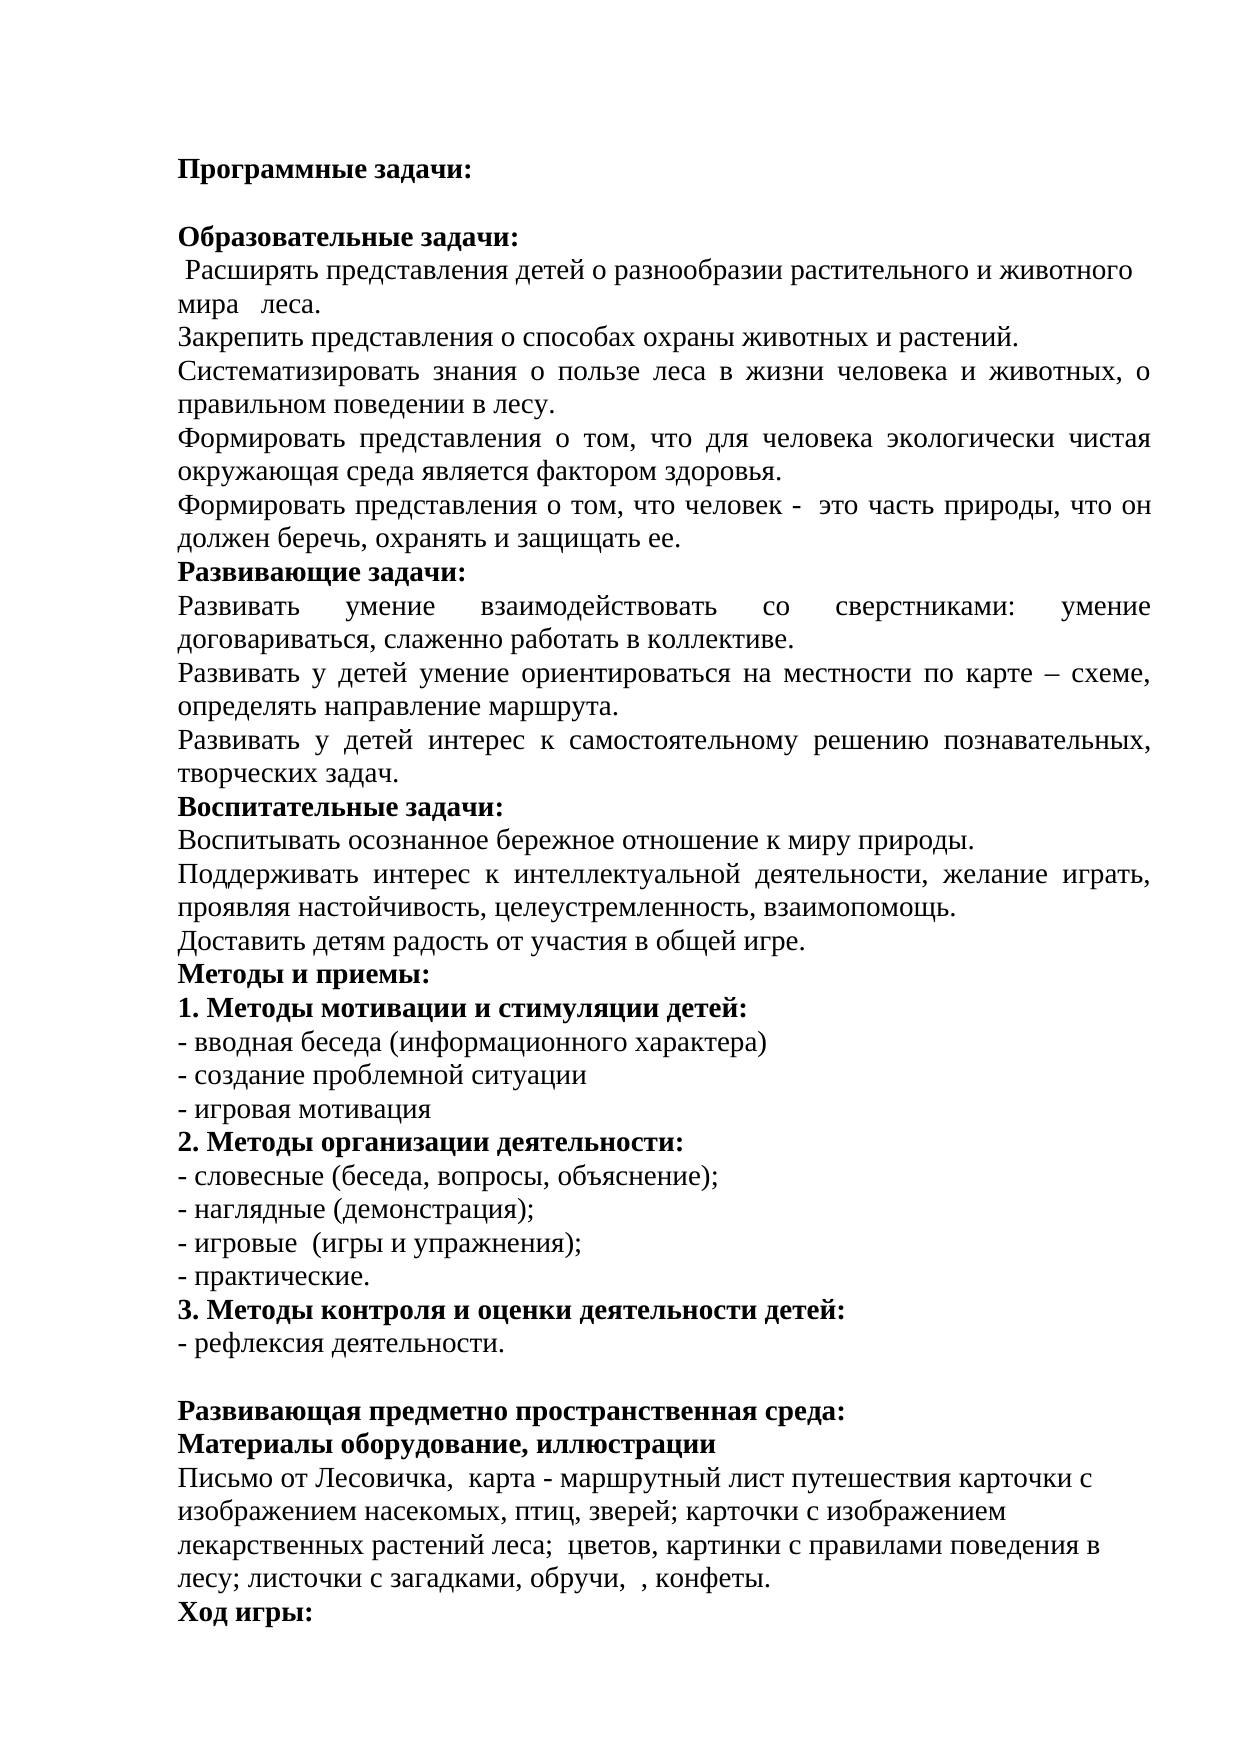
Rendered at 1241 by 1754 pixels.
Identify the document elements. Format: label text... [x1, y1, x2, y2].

text Воспитательные задачи: [177, 789, 1152, 822]
text Расширять представления детей о разнообразии растительного и животного мира леса. [177, 252, 1152, 319]
text Закрепить представления о способах охраны животных и растений. [177, 319, 1152, 353]
text - игровая мотивация [177, 1091, 1152, 1124]
text Методы и приемы: [177, 957, 1152, 990]
text - игровые (игры и упражнения); [177, 1225, 1152, 1258]
text Развивать у детей интерес к самостоятельному решению познавательных, творческих задач. [177, 722, 1152, 789]
text Развивающие задачи: [177, 554, 1152, 588]
text Систематизировать знания о пользе леса в жизни человека и животных, о правильном поведении в лесу. [177, 353, 1152, 420]
text Развивать умение взаимодействовать со сверстниками: умение договариваться, слаженно работать в коллективе. [177, 588, 1152, 655]
text Формировать представления о том, что для человека экологически чистая окружающая среда является фактором здоровья. [177, 420, 1152, 487]
text - наглядные (демонстрация); [177, 1191, 1152, 1225]
text - словесные (беседа, вопросы, объяснение); [177, 1158, 1152, 1191]
text Доставить детям радость от участия в общей игре. [177, 923, 1152, 957]
text Воспитывать осознанное бережное отношение к миру природы. [177, 822, 1152, 856]
text Материалы оборудование, иллюстрации [177, 1426, 1152, 1460]
text - создание проблемной ситуации [177, 1057, 1152, 1091]
text 2. Методы организации деятельности: [177, 1124, 1152, 1158]
text Ход игры: [177, 1594, 1152, 1627]
text Развивающая предметно пространственная среда: [177, 1393, 1152, 1426]
text - практические. [177, 1258, 1152, 1292]
text Развивать у детей умение ориентироваться на местности по карте – схеме, определять направление маршрута. [177, 655, 1152, 722]
text 3. Методы контроля и оценки деятельности детей: [177, 1292, 1152, 1326]
text - вводная беседа (информационного характера) [177, 1024, 1152, 1057]
text 1. Методы мотивации и стимуляции детей: [177, 990, 1152, 1024]
text Поддерживать интерес к интеллектуальной деятельности, желание играть, проявляя настойчивость, целеустремленность, взаимопомощь. [177, 856, 1152, 923]
text Формировать представления о том, что человек - это часть природы, что он должен беречь, охранять и защищать ее. [177, 487, 1152, 554]
text - рефлексия деятельности. [177, 1326, 1152, 1359]
text Письмо от Лесовичка, карта - маршрутный лист путешествия карточки с изображением насекомых, птиц, зверей; карточки с изображением лекарственных растений леса; цветов, картинки с правилами поведения в лесу; листочки с загадками, обручи, , конфеты. [177, 1460, 1152, 1594]
text Образовательные задачи: [177, 219, 1152, 252]
text Программные задачи: [177, 152, 1152, 185]
